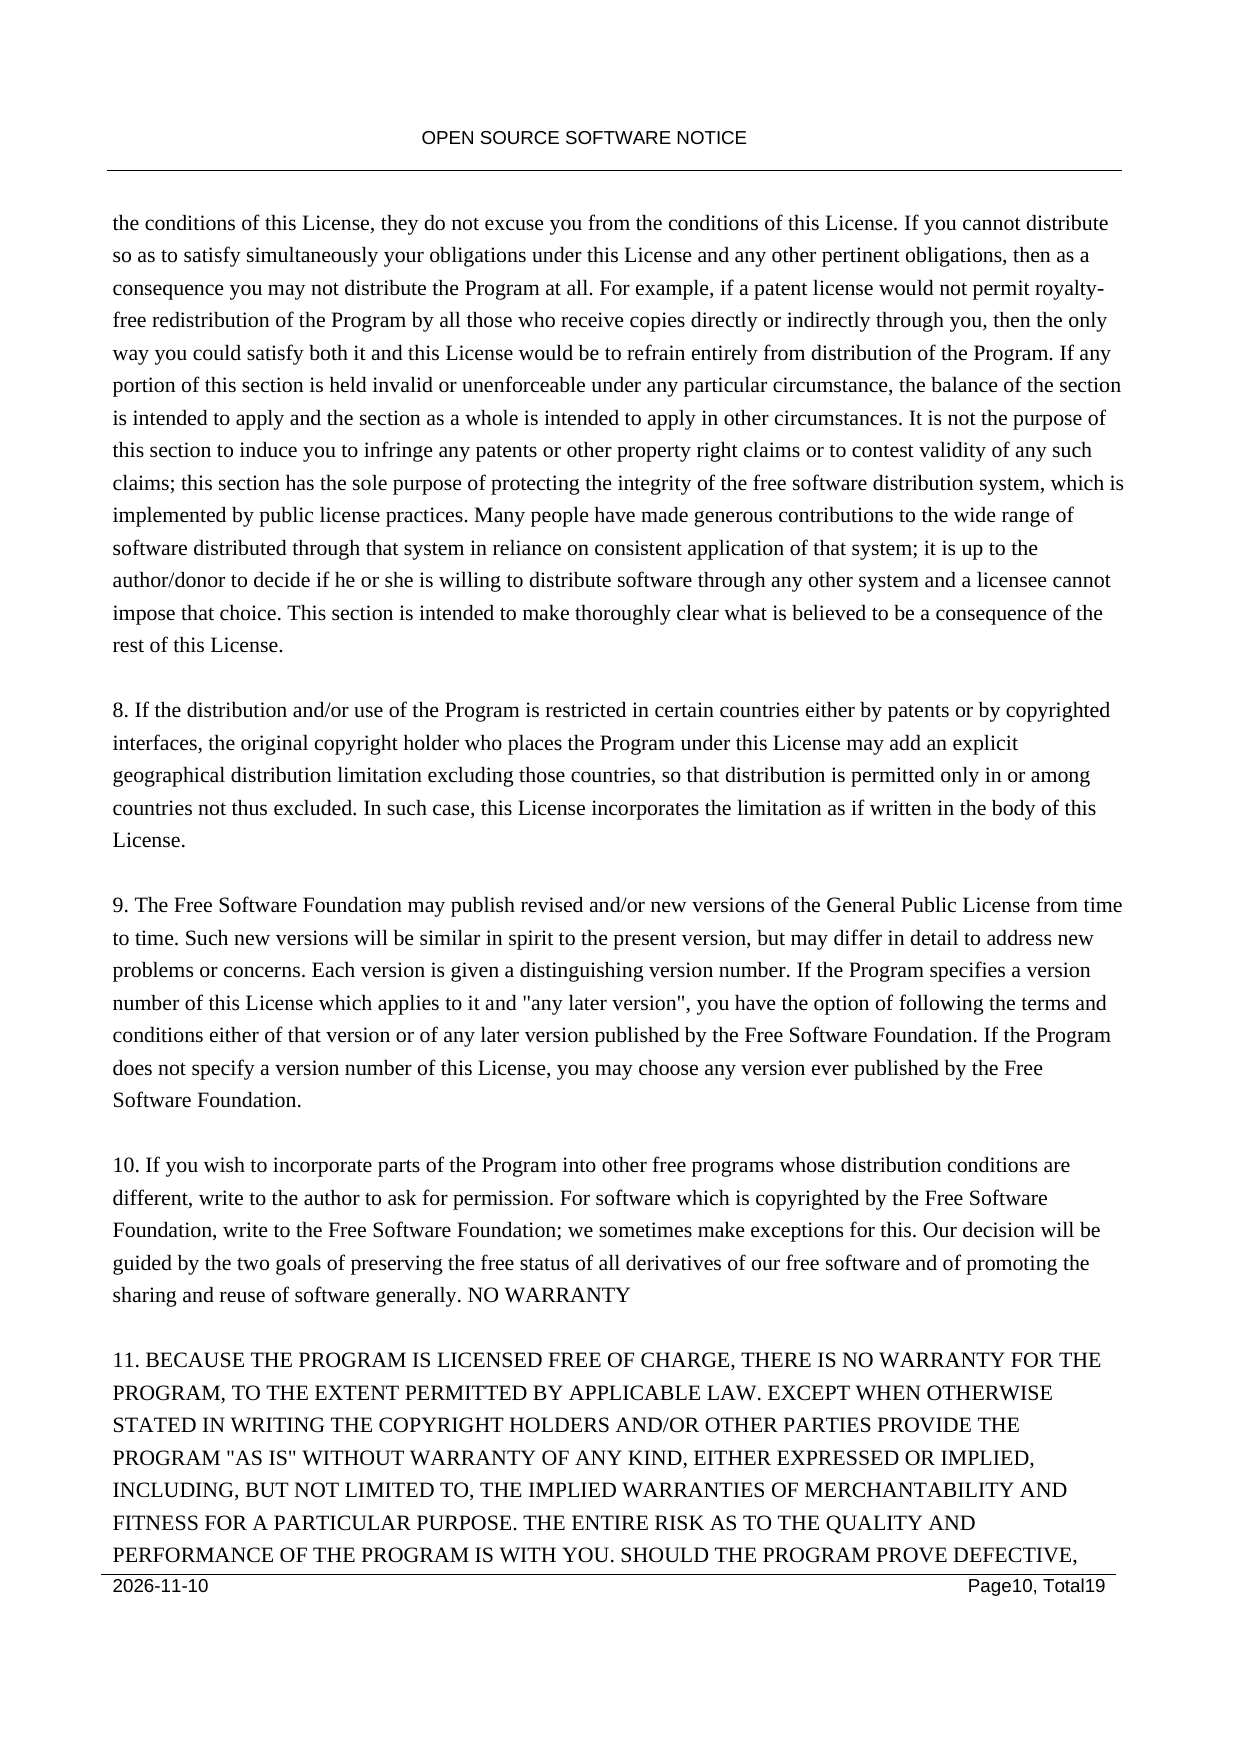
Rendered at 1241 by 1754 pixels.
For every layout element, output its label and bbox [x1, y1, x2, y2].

text [112, 206, 1128, 1571]
